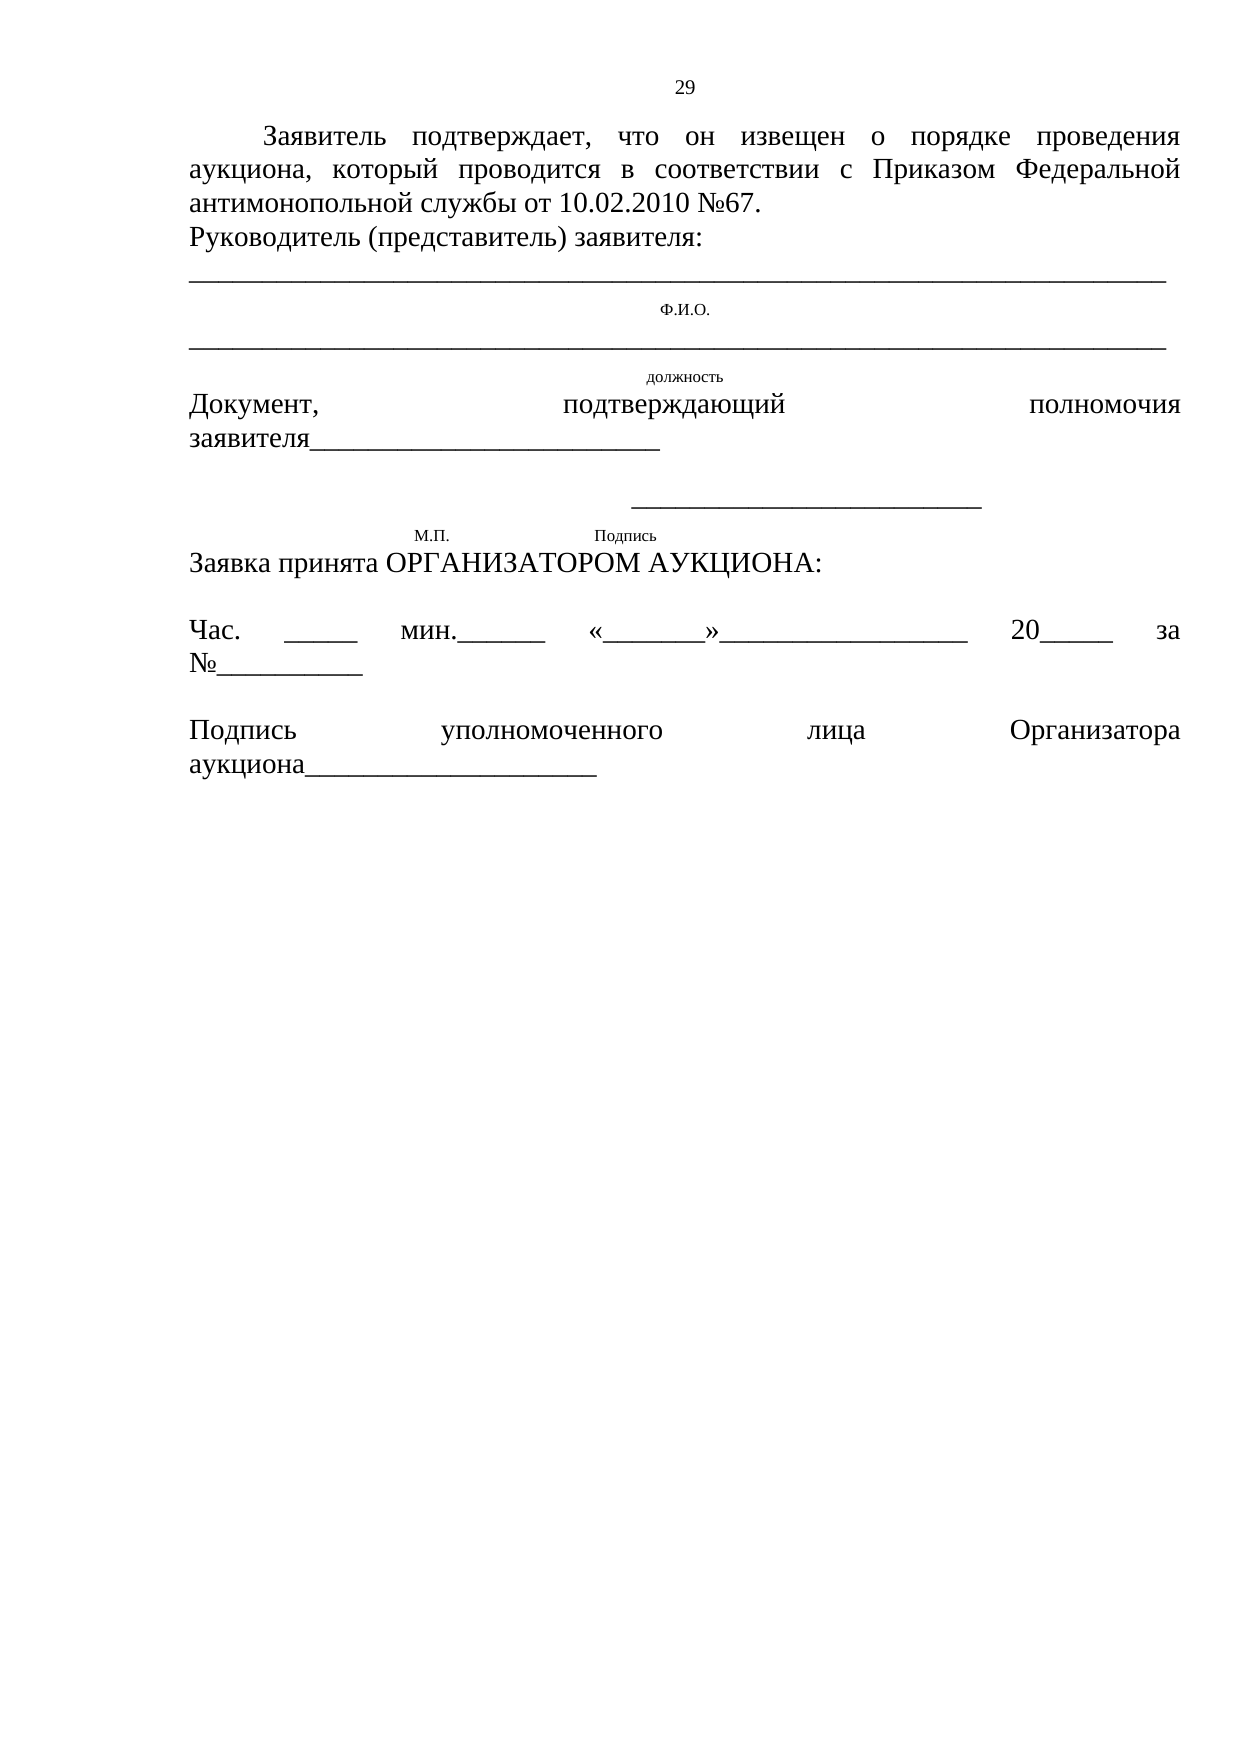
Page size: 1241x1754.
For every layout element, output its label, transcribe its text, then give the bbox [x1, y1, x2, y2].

text Подпись уполномоченного лица Организатора аукциона____________________ [189, 712, 1181, 779]
text Час. _____ мин.______ «_______»_________________ 20_____ за №__________ [189, 612, 1181, 679]
text должность [189, 353, 1181, 386]
text Заявитель подтверждает, что он извещен о порядке проведения аукциона, который проводится в соответствии с Приказом Федеральной антимонопольной службы от 10.02.2010 №67. [189, 118, 1181, 219]
text ___________________________________________________________________ [189, 252, 1181, 286]
text Документ, подтверждающий полномочия заявителя________________________ [189, 386, 1181, 453]
text Заявка принята ОРГАНИЗАТОРОМ АУКЦИОНА: [189, 545, 1181, 578]
text ___________________________________________________________________ [189, 319, 1181, 353]
text Руководитель (представитель) заявителя: [189, 219, 1181, 252]
text ________________________ [631, 453, 1181, 511]
text М.П. Подпись [189, 511, 1181, 545]
text Ф.И.О. [189, 286, 1181, 319]
